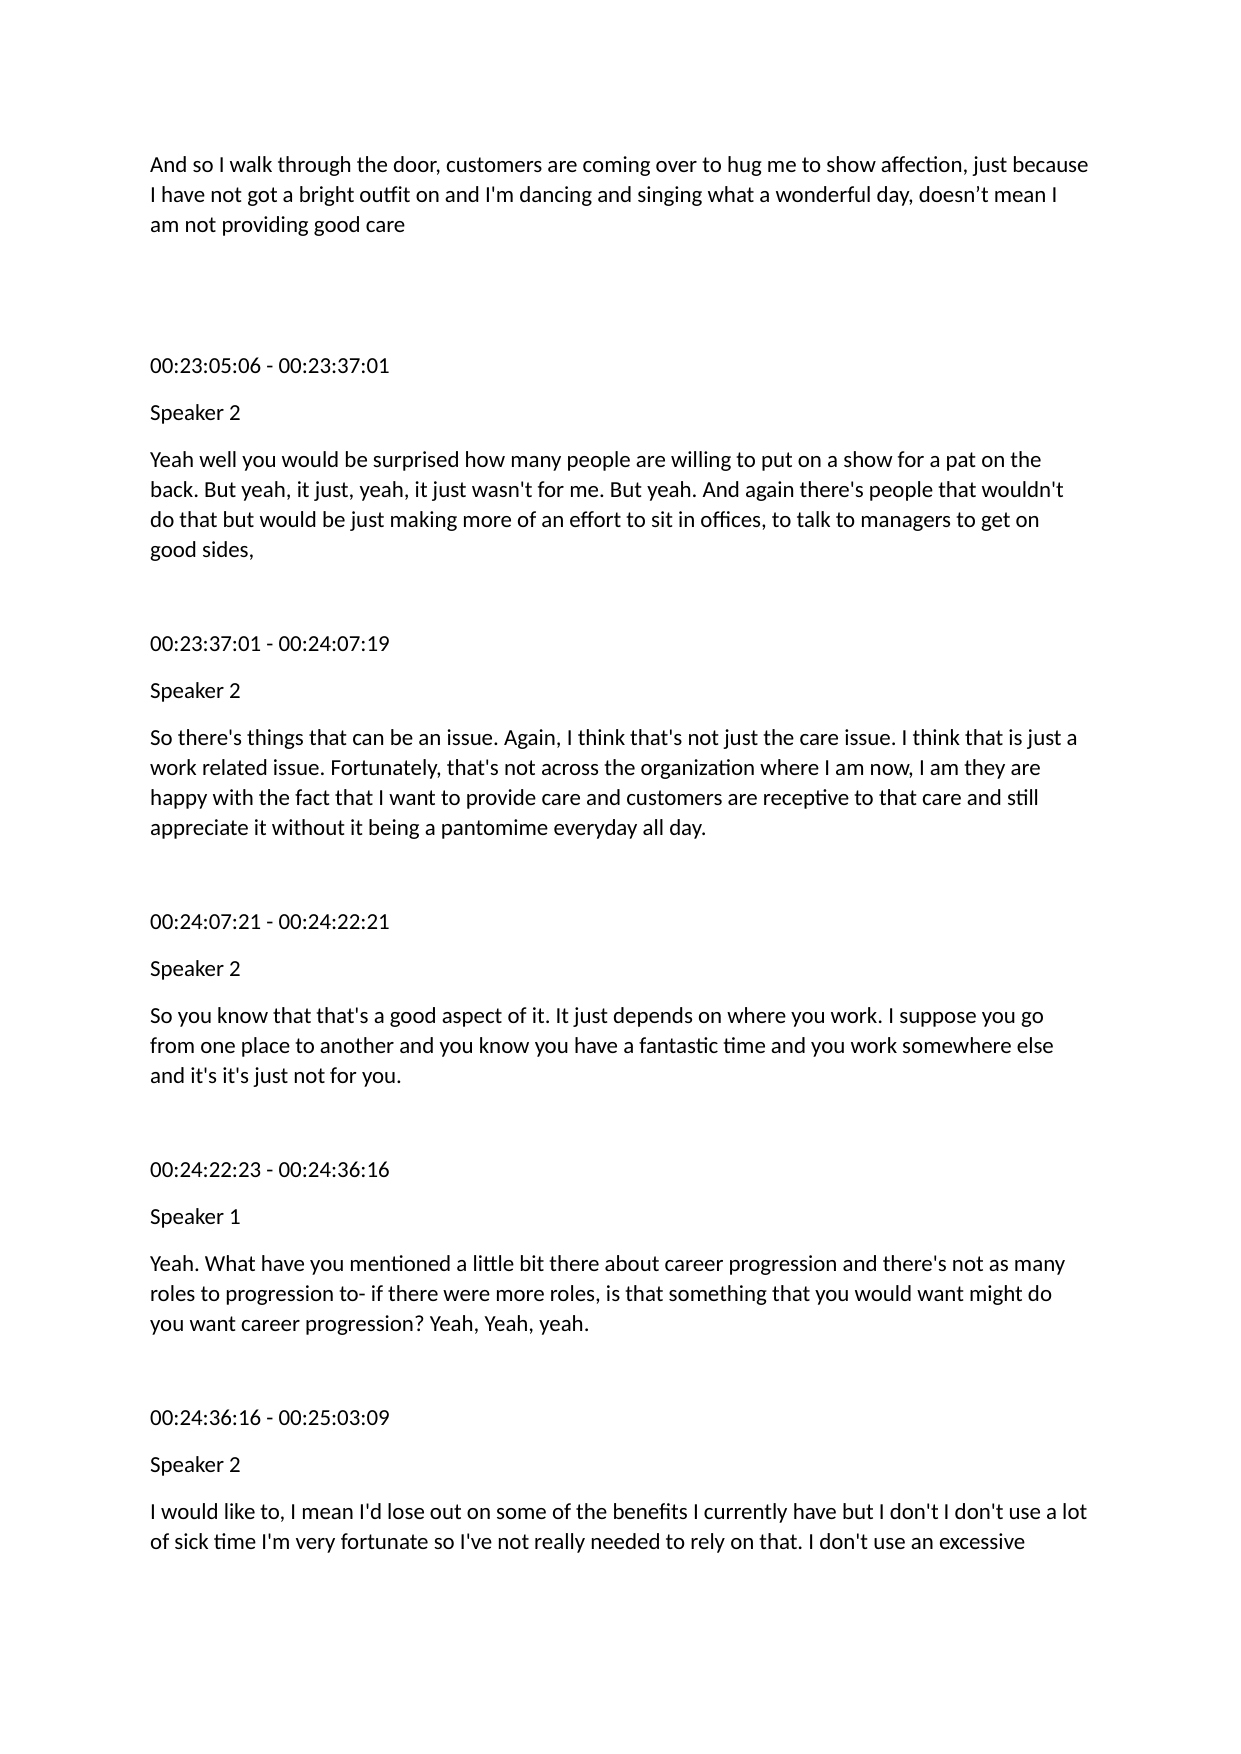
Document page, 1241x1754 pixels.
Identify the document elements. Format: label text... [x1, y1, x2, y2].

text Speaker 1 [150, 1202, 1090, 1230]
text Speaker 2 [150, 954, 1090, 982]
text Speaker 2 [150, 398, 1090, 426]
text Speaker 2 [150, 1450, 1090, 1478]
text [150, 1497, 1090, 1555]
text So there's things that can be an issue. Again, I think that's not just the care issue. I think that is just a work related issue. Fortunately, that's not across the organization where I am now, I am they are happy with the fact that I want to provide care and customers are receptive to that care and still appreciate it without it being a pantomime everyday all day. [150, 723, 1090, 842]
text So you know that that's a good aspect of it. It just depends on where you work. I suppose you go from one place to another and you know you have a fantastic time and you work somewhere else and it's it's just not for you. [150, 1001, 1090, 1089]
text And so I walk through the door, customers are coming over to hug me to show affection, just because I have not got a bright outfit on and I'm dancing and singing what a wonderful day, doesn’t mean I am not providing good care [150, 150, 1090, 238]
text 00:24:36:16 - 00:25:03:09 [150, 1403, 1090, 1431]
text 00:23:37:01 - 00:24:07:19 [150, 629, 1090, 657]
text 00:24:22:23 - 00:24:36:16 [150, 1155, 1090, 1183]
text Speaker 2 [150, 676, 1090, 704]
text Yeah well you would be surprised how many people are willing to put on a show for a pat on the back. But yeah, it just, yeah, it just wasn't for me. But yeah. And again there's people that wouldn't do that but would be just making more of an effort to sit in offices, to talk to managers to get on good sides, [150, 445, 1090, 563]
text 00:23:05:06 - 00:23:37:01 [150, 351, 1090, 379]
text Yeah. What have you mentioned a little bit there about career progression and there's not as many roles to progression to- if there were more roles, is that something that you would want might do you want career progression? Yeah, Yeah, yeah. [150, 1249, 1090, 1337]
text 00:24:07:21 - 00:24:22:21 [150, 907, 1090, 935]
